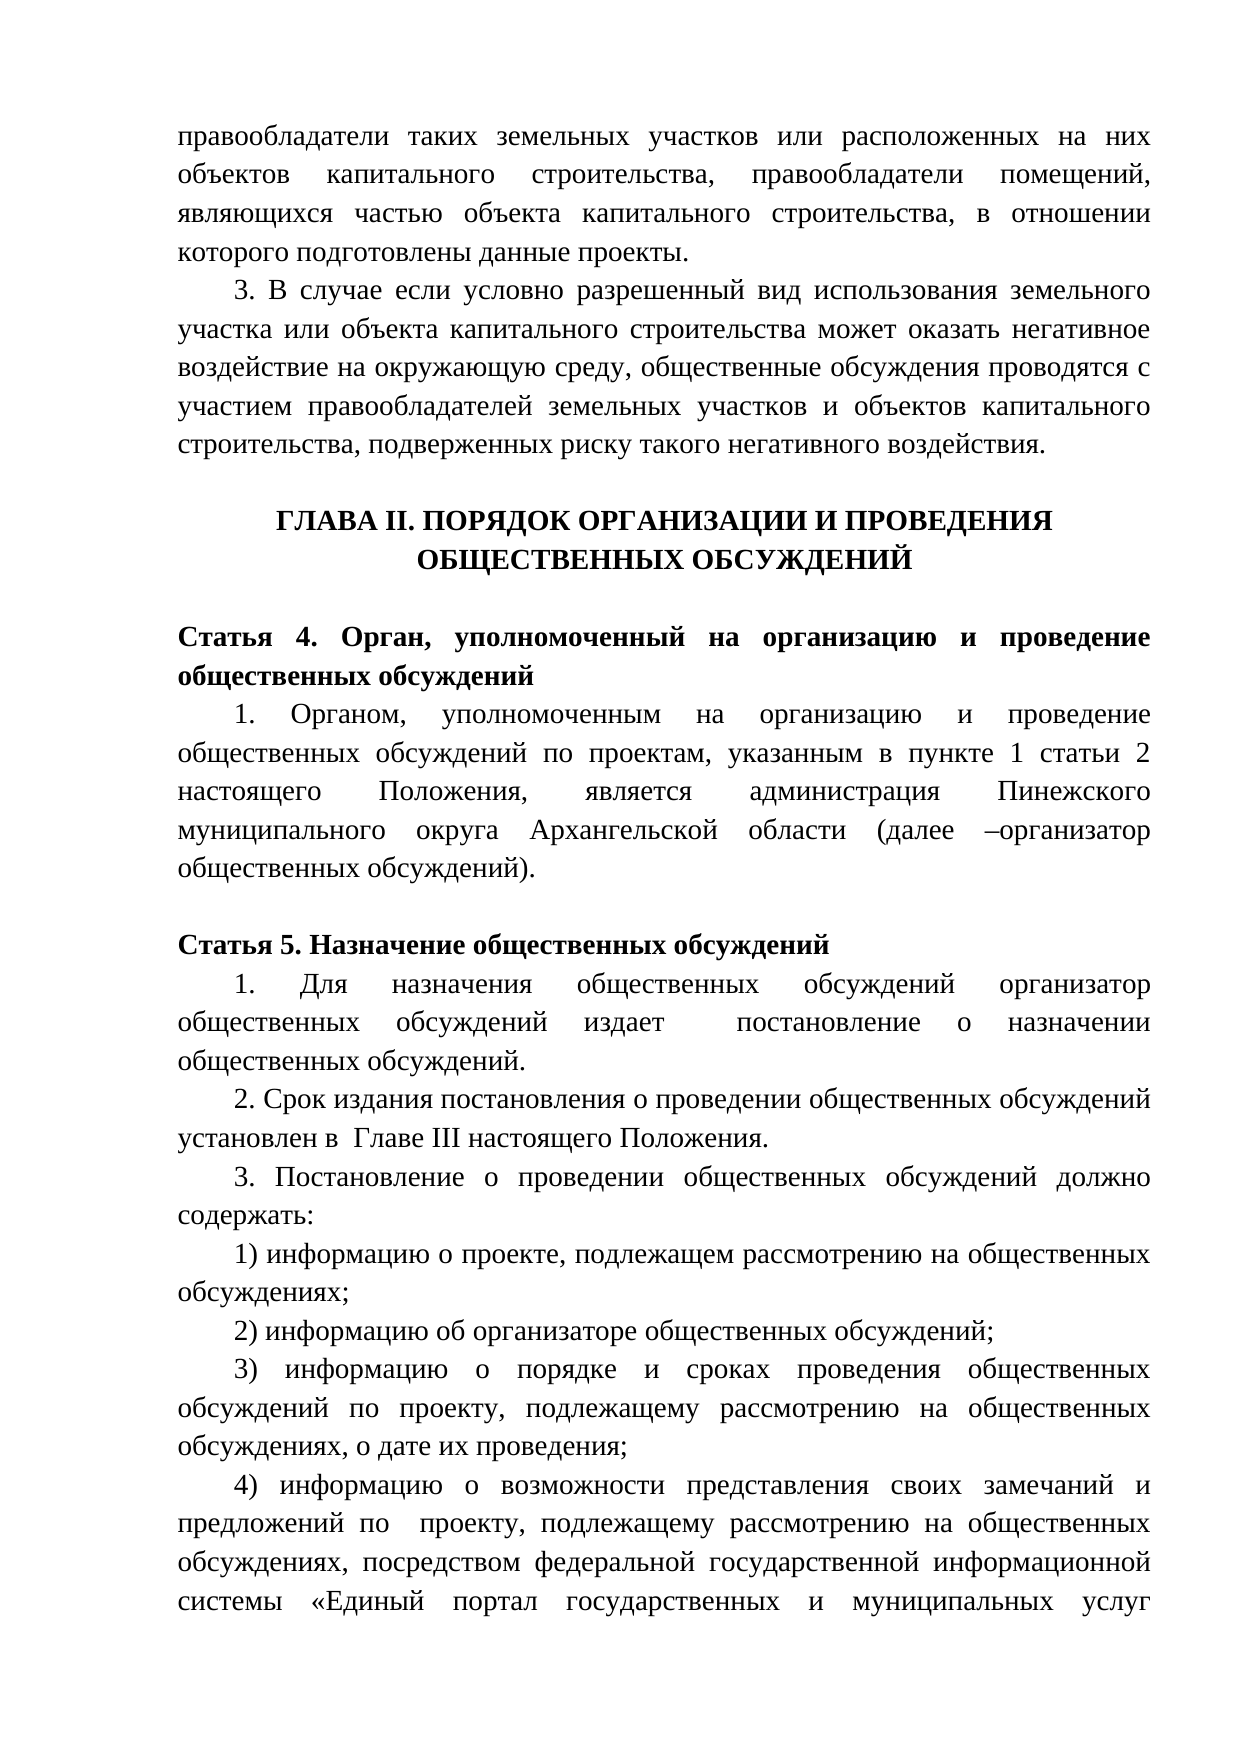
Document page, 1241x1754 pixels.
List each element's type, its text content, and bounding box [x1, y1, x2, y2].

text 2. Срок издания постановления о проведении общественных обсуждений установлен в Главе III настоящего Положения. [177, 1082, 1152, 1154]
text 3. В случае если условно разрешенный вид использования земельного участка или объекта капитального строительства может оказать негативное воздействие на окружающую среду, общественные обсуждения проводятся с участием правообладателей земельных участков и объектов капитального строительства, подверженных риску такого негативного воздействия. [177, 272, 1152, 460]
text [177, 118, 1152, 267]
text 1. Органом, уполномоченным на организацию и проведение общественных обсуждений по проектам, указанным в пункте 1 статьи 2 настоящего Положения, является администрация Пинежского муниципального округа Архангельской области (далее –организатор общественных обсуждений). [177, 696, 1152, 884]
text 3. Постановление о проведении общественных обсуждений должно содержать: [177, 1159, 1152, 1231]
text 1. Для назначения общественных обсуждений организатор общественных обсуждений издает постановление о назначении общественных обсуждений. [177, 966, 1152, 1077]
text Статья 4. Орган, уполномоченный на организацию и проведение общественных обсуждений [177, 619, 1152, 691]
text 2) информацию об организаторе общественных обсуждений; [177, 1313, 1152, 1346]
text 1) информацию о проекте, подлежащем рассмотрению на общественных обсуждениях; [177, 1236, 1152, 1308]
text ГЛАВА II. ПОРЯДОК ОРГАНИЗАЦИИ И ПРОВЕДЕНИЯ [177, 503, 1152, 537]
text ОБЩЕСТВЕННЫХ ОБСУЖДЕНИЙ [177, 542, 1152, 576]
text 3) информацию о порядке и сроках проведения общественных обсуждений по проекту, подлежащему рассмотрению на общественных обсуждениях, о дате их проведения; [177, 1351, 1152, 1462]
text Статья 5. Назначение общественных обсуждений [177, 927, 1152, 961]
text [177, 1467, 1152, 1616]
